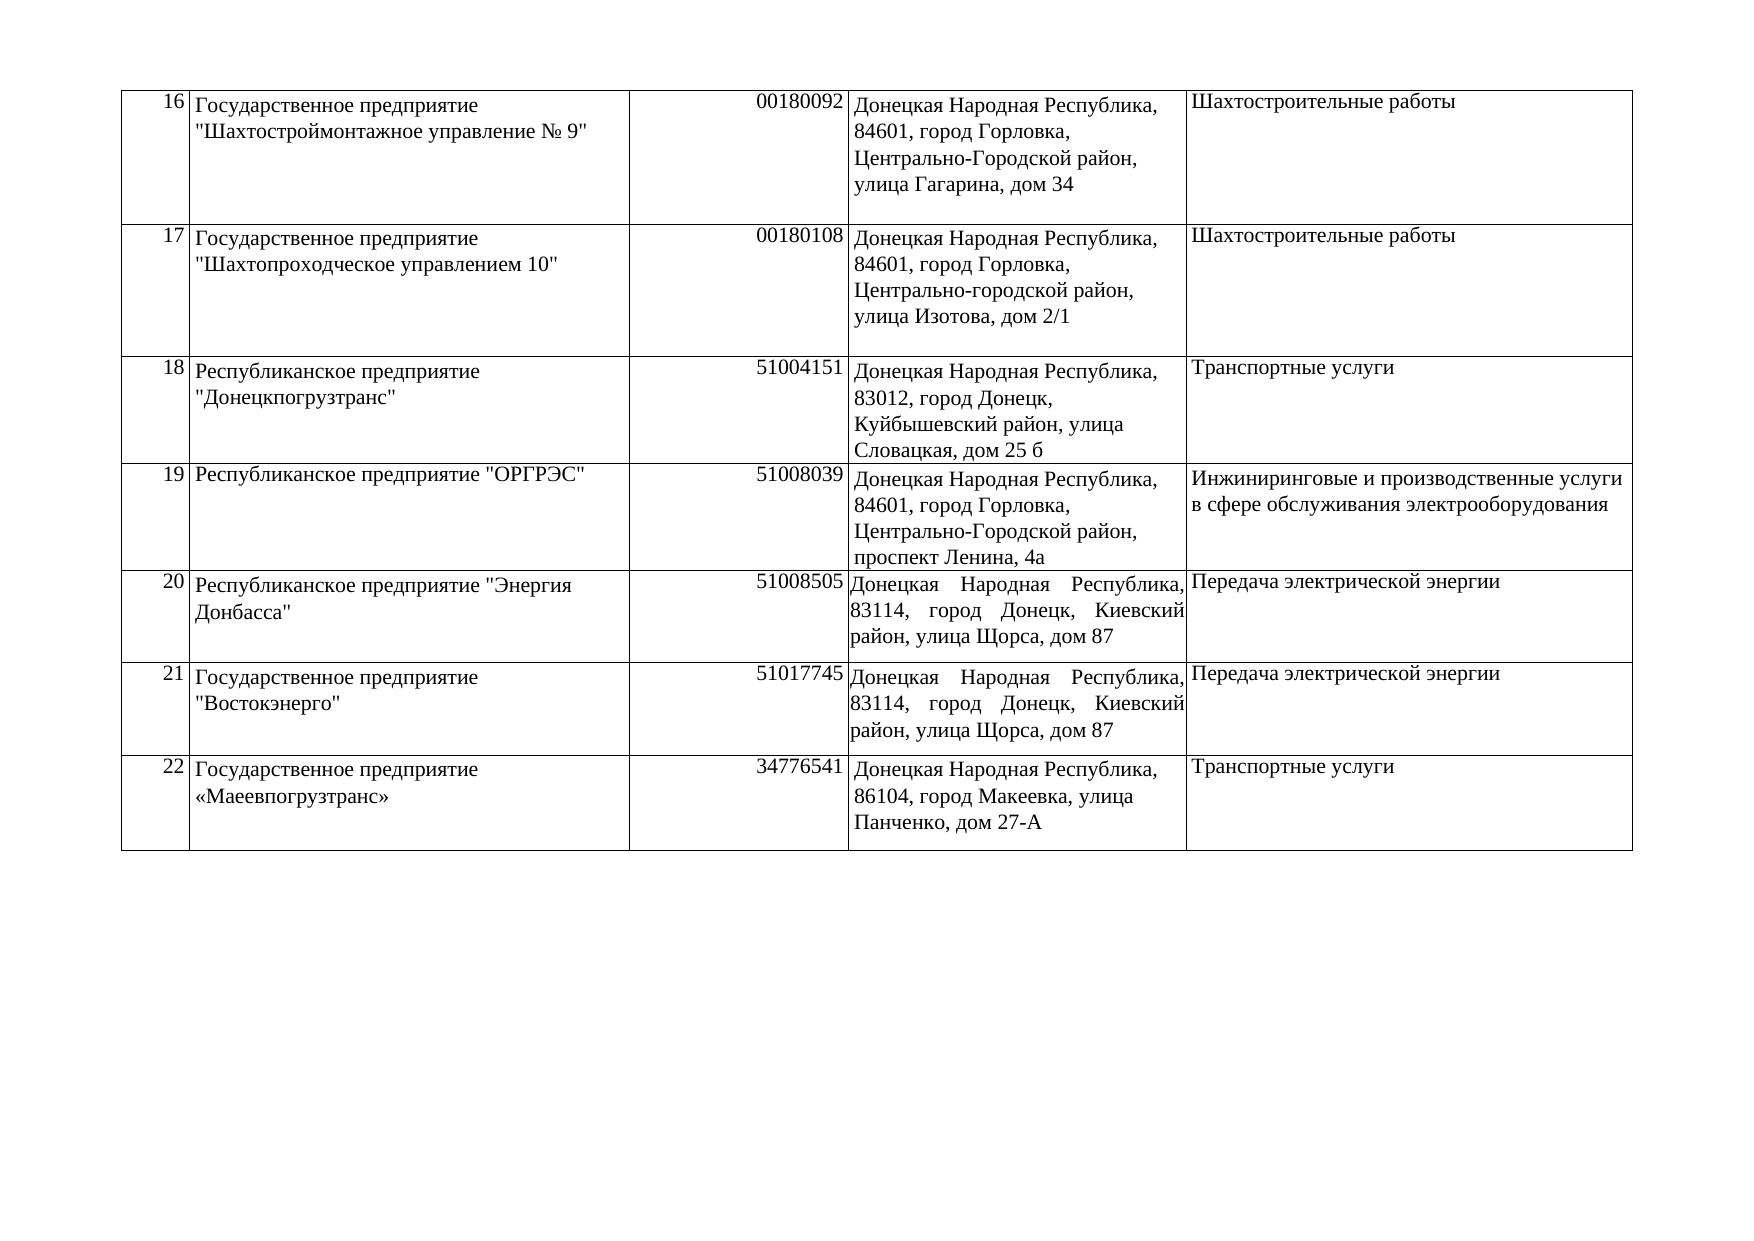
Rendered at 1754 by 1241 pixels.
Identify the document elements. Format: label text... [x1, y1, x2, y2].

table_cell Донецкая Народная Республика, 83012, город Донецк, Куйбышевский район, улица Словацкая, дом 25 б [849, 357, 1186, 463]
table_cell Донецкая Народная Республика, 84601, город Горловка, Центрально-городской район, улица Изотова, дом 2/1 [849, 225, 1186, 356]
table_cell 51004151 [630, 357, 848, 463]
table_cell Донецкая Народная Республика, 83114, город Донецк, Киевский район, улица Щорса, дом 87 [849, 571, 1186, 662]
table_cell Шахтостроительные работы [1187, 91, 1632, 224]
table_cell Донецкая Народная Республика, 84601, город Горловка, Центрально-Городской район, улица Гагарина, дом 34 [849, 91, 1186, 224]
table_cell 18 [122, 357, 189, 463]
table_cell 00180092 [630, 91, 848, 224]
table_cell Донецкая Народная Республика, 84601, город Горловка, Центрально-Городской район, проспект Ленина, 4а [849, 464, 1186, 569]
table_cell Передача электрической энергии [1187, 571, 1632, 662]
table_cell Государственное предприятие "Шахтостроймонтажное управление № 9" [190, 91, 629, 224]
table_cell 51008505 [630, 571, 848, 662]
table_cell Республиканское предприятие "Донецкпогрузтранс" [190, 357, 629, 463]
table_cell 16 [122, 91, 189, 224]
table_cell Транспортные услуги [1187, 357, 1632, 463]
table_cell Государственное предприятие «Маеевпогрузтранс» [190, 756, 629, 849]
table_cell 00180108 [630, 225, 848, 356]
table_cell 51008039 [630, 464, 848, 569]
table_cell 21 [122, 663, 189, 754]
table_cell Республиканское предприятие "Энергия Донбасса" [190, 571, 629, 662]
table_cell Инжиниринговые и производственные услуги в сфере обслуживания электрооборудования [1187, 464, 1632, 569]
table_cell Государственное предприятие "Востокэнерго" [190, 663, 629, 754]
table_cell 20 [122, 571, 189, 662]
table_cell 19 [122, 464, 189, 569]
table_cell 51017745 [630, 663, 848, 754]
table_cell Шахтостроительные работы [1187, 225, 1632, 356]
table_cell Государственное предприятие "Шахтопроходческое управлением 10" [190, 225, 629, 356]
table_cell Донецкая Народная Республика, 83114, город Донецк, Киевский район, улица Щорса, дом 87 [849, 663, 1186, 754]
table_cell Донецкая Народная Республика, 86104, город Макеевка, улица Панченко, дом 27-А [849, 756, 1186, 849]
table_cell Передача электрической энергии [1187, 663, 1632, 754]
table_cell 22 [122, 756, 189, 849]
table_cell 17 [122, 225, 189, 356]
table_cell Транспортные услуги [1187, 756, 1632, 849]
table_cell 34776541 [630, 756, 848, 849]
table_cell Республиканское предприятие "ОРГРЭС" [190, 464, 629, 569]
